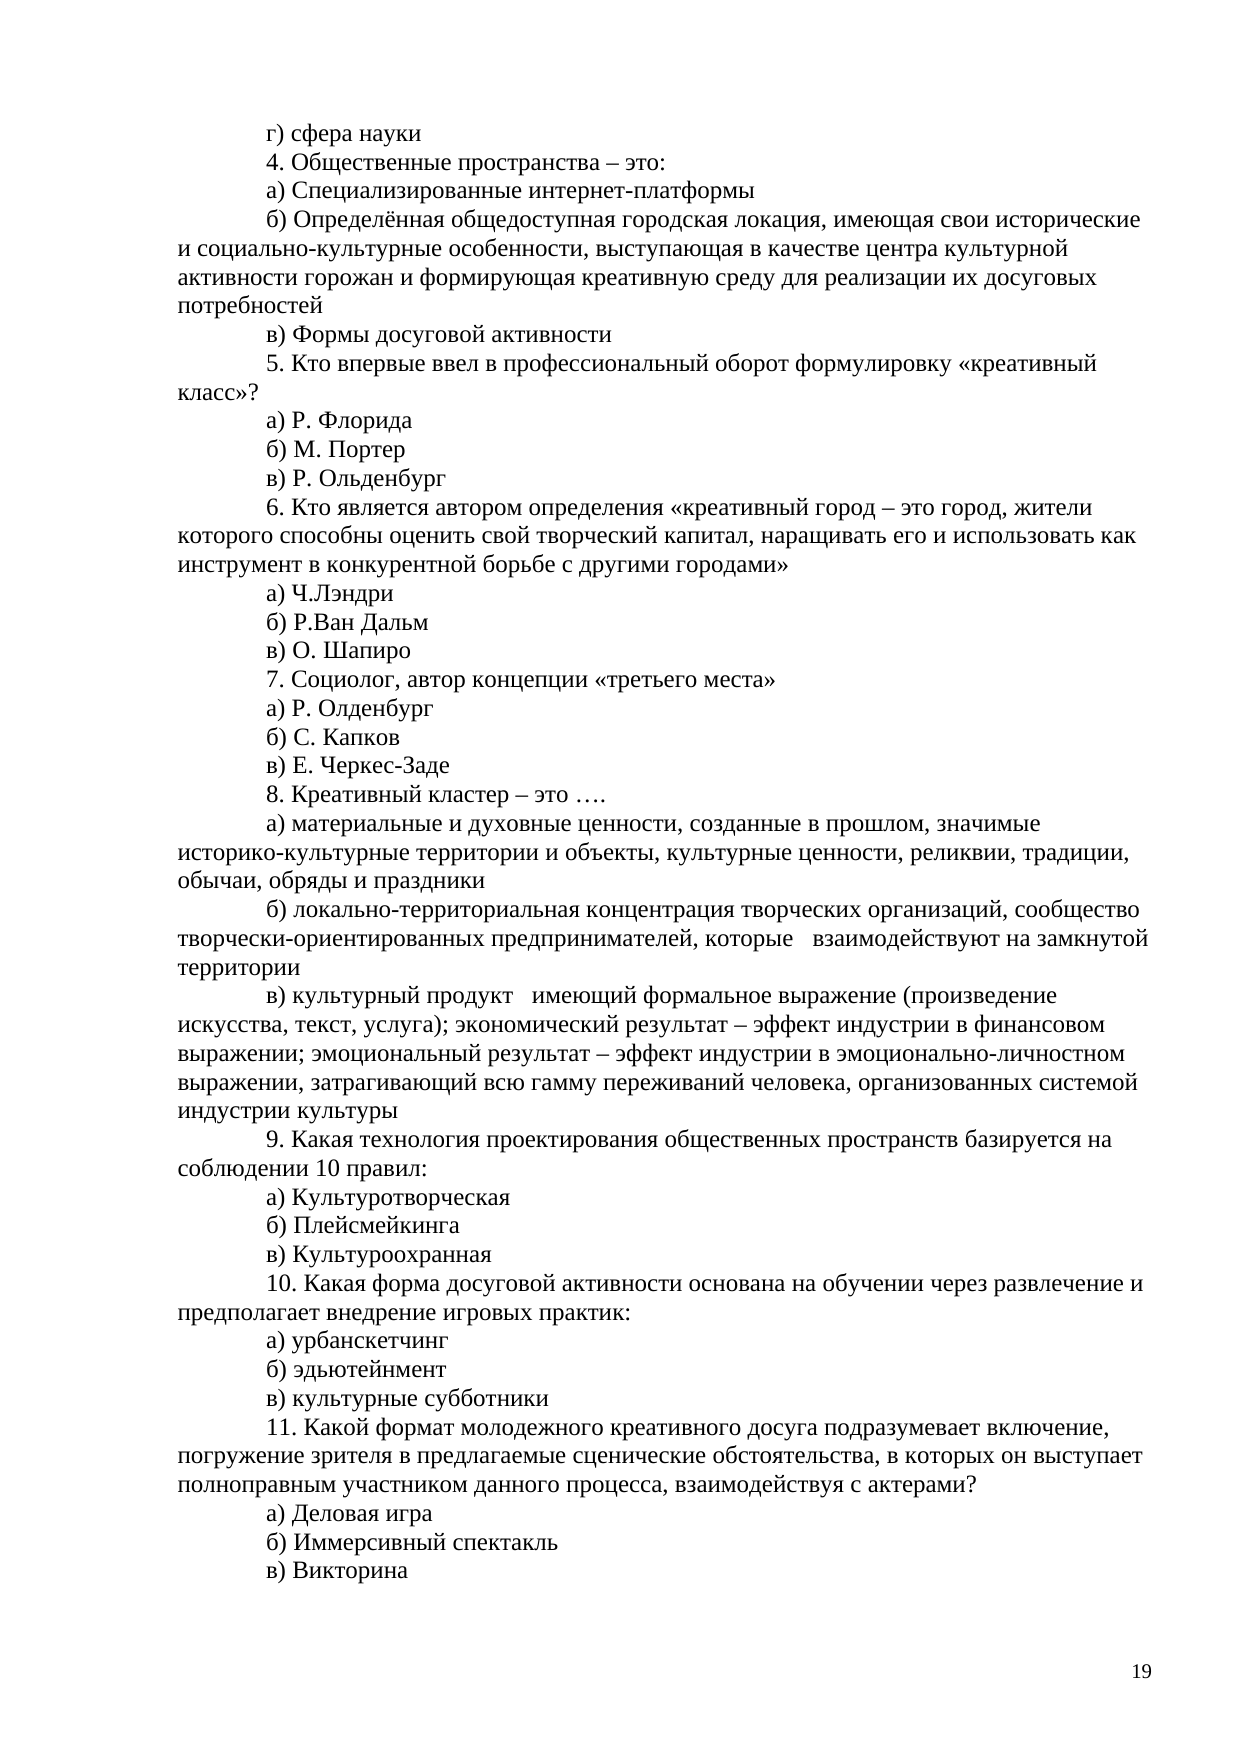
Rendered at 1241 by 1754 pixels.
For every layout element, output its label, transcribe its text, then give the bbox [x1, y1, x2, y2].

text б) С. Капков [177, 722, 1152, 751]
text б) Определённая общедоступная городская локация, имеющая свои исторические и социально-культурные особенности, выступающая в качестве центра культурной активности горожан и формирующая креативную среду для реализации их досуговых потребностей [177, 204, 1152, 319]
text в) культурные субботники [177, 1383, 1152, 1412]
text в) Викторина [177, 1556, 1152, 1584]
text а) Деловая игра [177, 1498, 1152, 1527]
text г) сфера науки [177, 118, 1152, 147]
text б) Р.Ван Дальм [177, 607, 1152, 636]
text 8. Креативный кластер – это …. [177, 779, 1152, 808]
text б) Плейсмейкинга [177, 1211, 1152, 1239]
text в) Формы досуговой активности [177, 319, 1152, 348]
text 5. Кто впервые ввел в профессиональный оборот формулировку «креативный класс»? [177, 348, 1152, 406]
text а) Специализированные интернет-платформы [177, 176, 1152, 204]
text 6. Кто является автором определения «креативный город – это город, жители которого способны оценить свой творческий капитал, наращивать его и использовать как инструмент в конкурентной борьбе с другими городами» [177, 492, 1152, 578]
text в) Р. Ольденбург [177, 463, 1152, 492]
text в) Е. Черкес-Заде [177, 751, 1152, 779]
text а) материальные и духовные ценности, созданные в прошлом, значимые историко-культурные территории и объекты, культурные ценности, реликвии, традиции, обычаи, обряды и праздники [177, 808, 1152, 894]
text б) Иммерсивный спектакль [177, 1527, 1152, 1556]
text а) Р. Флорида [177, 406, 1152, 434]
text 9. Какая технология проектирования общественных пространств базируется на соблюдении 10 правил: [177, 1124, 1152, 1182]
text в) Культуроохранная [177, 1239, 1152, 1268]
text а) Ч.Лэндри [177, 578, 1152, 607]
text в) культурный продукт имеющий формальное выражение (произведение искусства, текст, услуга); экономический результат – эффект индустрии в финансовом выражении; эмоциональный результат – эффект индустрии в эмоционально-личностном выражении, затрагивающий всю гамму переживаний человека, организованных системой индустрии культуры [177, 981, 1152, 1124]
text 11. Какой формат молодежного креативного досуга подразумевает включение, погружение зрителя в предлагаемые сценические обстоятельства, в которых он выступает полноправным участником данного процесса, взаимодействуя с актерами? [177, 1412, 1152, 1498]
text в) О. Шапиро [177, 636, 1152, 664]
text а) урбанскетчинг [177, 1326, 1152, 1354]
text б) М. Портер [177, 434, 1152, 463]
text а) Культуротворческая [177, 1182, 1152, 1211]
text 10. Какая форма досуговой активности основана на обучении через развлечение и предполагает внедрение игровых практик: [177, 1268, 1152, 1326]
text б) локально-территориальная концентрация творческих организаций, сообщество творчески-ориентированных предпринимателей, которые взаимодействуют на замкнутой территории [177, 894, 1152, 981]
text а) Р. Олденбург [177, 693, 1152, 722]
text 4. Общественные пространства – это: [177, 147, 1152, 176]
text 7. Социолог, автор концепции «третьего места» [177, 664, 1152, 693]
text б) эдьютейнмент [177, 1354, 1152, 1383]
